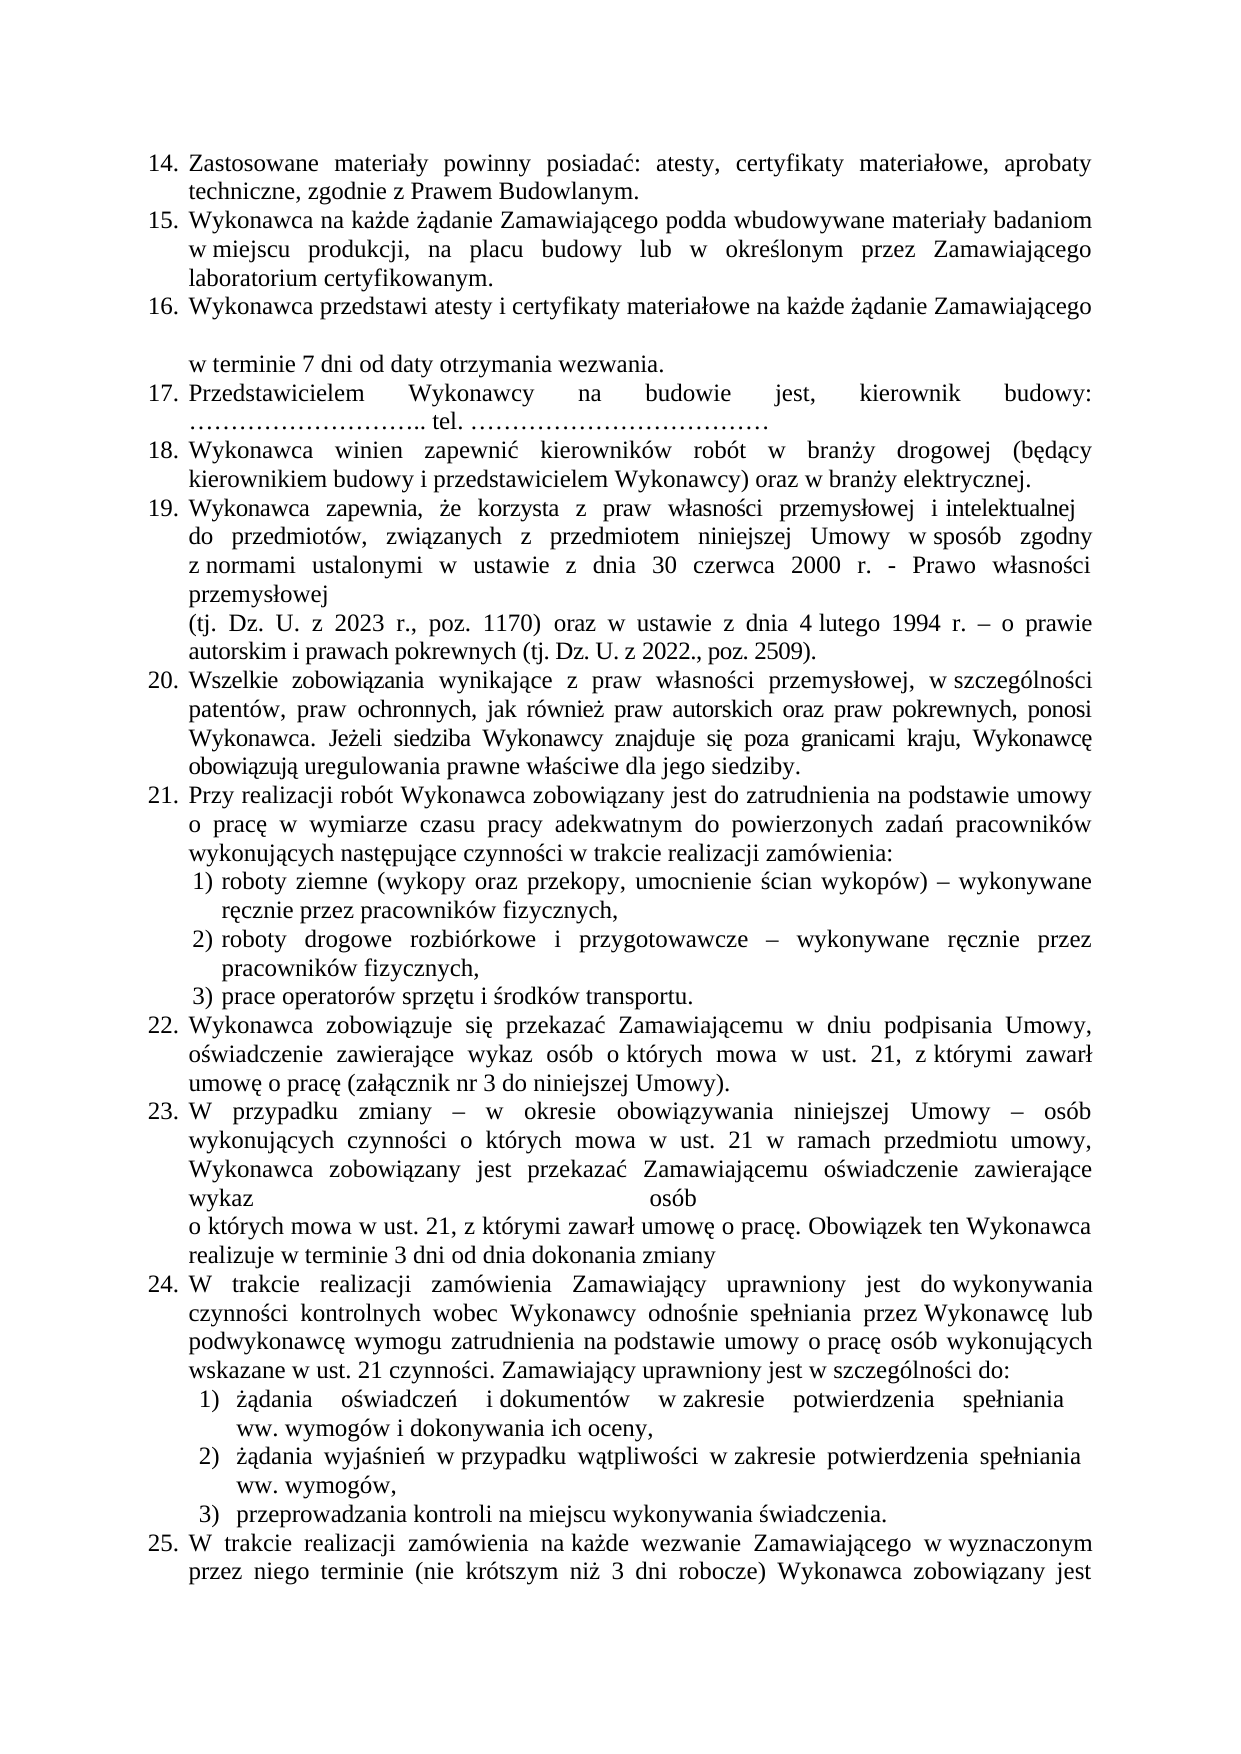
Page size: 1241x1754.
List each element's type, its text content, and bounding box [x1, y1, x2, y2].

list Przedstawicielem Wykonawcy na budowie jest, kierownik budowy: ……………………….. tel. ……………………………… [148, 378, 1093, 435]
list roboty ziemne (wykopy oraz przekopy, umocnienie ścian wykopów) – wykonywane ręcznie przez pracowników fizycznych, [192, 866, 1093, 924]
list W przypadku zmiany – w okresie obowiązywania niniejszej Umowy – osób wykonujących czynności o których mowa w ust. 21 w ramach przedmiotu umowy, Wykonawca zobowiązany jest przekazać Zamawiającemu oświadczenie zawierające wykaz osób o których mowa w ust. 21, z którymi zawarł umowę o pracę. Obowiązek ten Wykonawca realizuje w terminie 3 dni od dnia dokonania zmiany [148, 1096, 1093, 1269]
list W trakcie realizacji zamówienia Zamawiający uprawniony jest do wykonywania czynności kontrolnych wobec Wykonawcy odnośnie spełniania przez Wykonawcę lub podwykonawcę wymogu zatrudnienia na podstawie umowy o pracę osób wykonujących wskazane w ust. 21 czynności. Zamawiający uprawniony jest w szczególności do: [148, 1269, 1093, 1384]
list roboty drogowe rozbiórkowe i przygotowawcze – wykonywane ręcznie przez pracowników fizycznych, [192, 924, 1093, 981]
list żądania wyjaśnień w przypadku wątpliwości w zakresie potwierdzenia spełniania ww. wymogów, [199, 1441, 1093, 1499]
list Wykonawca winien zapewnić kierowników robót w branży drogowej (będący kierownikiem budowy i przedstawicielem Wykonawcy) oraz w branży elektrycznej. [148, 435, 1093, 493]
list Wykonawca zapewnia, że korzysta z praw własności przemysłowej i intelektualnej do przedmiotów, związanych z przedmiotem niniejszej Umowy w sposób zgodny z normami ustalonymi w ustawie z dnia 30 czerwca 2000 r. - Prawo własności przemysłowej (tj. Dz. U. z 2023 r., poz. 1170) oraz w ustawie z dnia 4 lutego 1994 r. – o prawie autorskim i prawach pokrewnych (tj. Dz. U. z 2022., poz. 2509). [148, 493, 1093, 665]
list prace operatorów sprzętu i środków transportu. [192, 981, 1093, 1010]
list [148, 1528, 1093, 1585]
list Wykonawca na każde żądanie Zamawiającego podda wbudowywane materiały badaniom w miejscu produkcji, na placu budowy lub w określonym przez Zamawiającego laboratorium certyfikowanym. [148, 205, 1093, 291]
list Przy realizacji robót Wykonawca zobowiązany jest do zatrudnienia na podstawie umowy o pracę w wymiarze czasu pracy adekwatnym do powierzonych zadań pracowników wykonujących następujące czynności w trakcie realizacji zamówienia: [148, 780, 1093, 866]
list żądania oświadczeń i dokumentów w zakresie potwierdzenia spełniania ww. wymogów i dokonywania ich oceny, [199, 1384, 1093, 1441]
list Zastosowane materiały powinny posiadać: atesty, certyfikaty materiałowe, aprobaty techniczne, zgodnie z Prawem Budowlanym. [148, 148, 1093, 205]
list Wykonawca zobowiązuje się przekazać Zamawiającemu w dniu podpisania Umowy, oświadczenie zawierające wykaz osób o których mowa w ust. 21, z którymi zawarł umowę o pracę (załącznik nr 3 do niniejszej Umowy). [148, 1010, 1093, 1096]
list Wykonawca przedstawi atesty i certyfikaty materiałowe na każde żądanie Zamawiającego w terminie 7 dni od daty otrzymania wezwania. [148, 291, 1093, 378]
list przeprowadzania kontroli na miejscu wykonywania świadczenia. [199, 1499, 1093, 1528]
list Wszelkie zobowiązania wynikające z praw własności przemysłowej, w szczególności patentów, praw ochronnych, jak również praw autorskich oraz praw pokrewnych, ponosi Wykonawca. Jeżeli siedziba Wykonawcy znajduje się poza granicami kraju, Wykonawcę obowiązują uregulowania prawne właściwe dla jego siedziby. [148, 665, 1093, 780]
